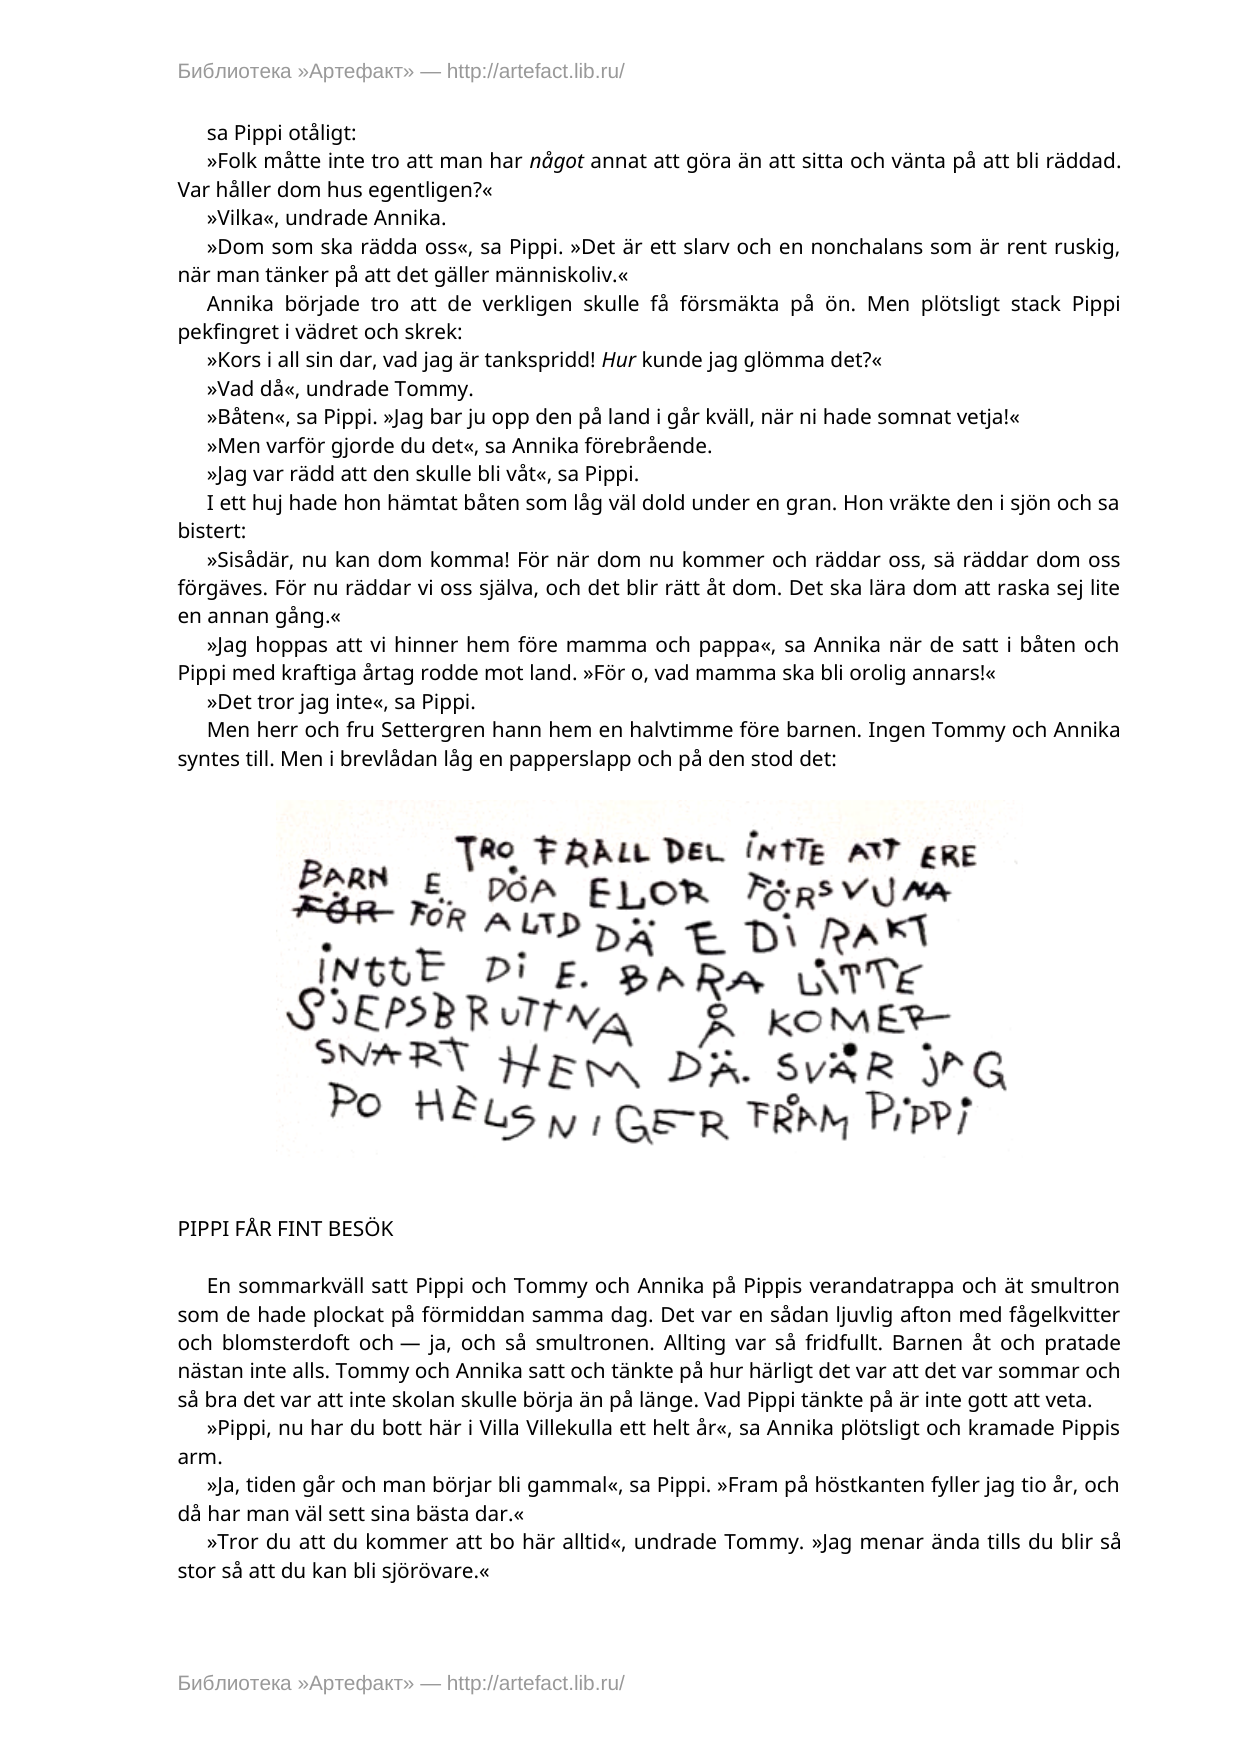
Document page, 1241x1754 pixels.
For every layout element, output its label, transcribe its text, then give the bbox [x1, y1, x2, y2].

text »Folk måtte inte tro att man har något annat att göra än att sitta och vänta på att bli räddad. Var håller dom hus egentligen?« [177, 147, 1122, 203]
text »Dom som ska rädda oss«, sa Pippi. »Det är ett slarv och en nonchalans som är rent ruskig, när man tänker på att det gäller människoliv.« [177, 232, 1122, 289]
text Annika började tro att de verkligen skulle få försmäkta på ön. Men plötsligt stack Pippi pekfingret i vädret och skrek: [177, 289, 1122, 346]
text »Sisådär, nu kan dom komma! För när dom nu kommer och räddar oss, sä räddar dom oss förgäves. För nu räddar vi oss själva, och det blir rätt åt dom. Det ska lära dom att raska sej lite en annan gång.« [177, 545, 1122, 630]
text »Men varför gjorde du det«, sa Annika förebrående. [177, 431, 1122, 459]
text »Jag var rädd att den skulle bli våt«, sa Pippi. [177, 459, 1122, 488]
text »Kors i all sin dar, vad jag är tankspridd! Hur kunde jag glömma det?« [177, 346, 1122, 374]
text En sommarkväll satt Pippi och Tommy och Annika på Pippis verandatrappa och ät smultron som de hade plockat på förmiddan samma dag. Det var en sådan ljuvlig afton med fågelkvitter och blomsterdoft och — ja, och så smultronen. Allting var så fridfullt. Barnen åt och pratade nästan inte alls. Tommy och Annika satt och tänkte på hur härligt det var att det var sommar och så bra det var att inte skolan skulle börja än på länge. Vad Pippi tänkte på är inte gott att veta. [177, 1271, 1122, 1413]
text »Ja, tiden går och man börjar bli gammal«, sa Pippi. »Fram på höstkanten fyller jag tio år, och då har man väl sett sina bästa dar.« [177, 1470, 1122, 1527]
text »Det tror jag inte«, sa Pippi. [177, 687, 1122, 715]
text Men herr och fru Settergren hann hem en halvtimme före barnen. Ingen Tommy och Annika syntes till. Men i brevlådan låg en papperslapp och på den stod det: [177, 715, 1122, 772]
text sa Pippi otåligt: [177, 118, 1122, 147]
text PIPPI FÅR FINT BESÖK [177, 1214, 1122, 1243]
text »Pippi, nu har du bott här i Villa Villekulla ett helt år«, sa Annika plötsligt och kramade Pippis arm. [177, 1413, 1122, 1470]
text »Jag hoppas att vi hinner hem före mamma och pappa«, sa Annika när de satt i båten och Pippi med kraftiga årtag rodde mot land. »För o, vad mamma ska bli orolig annars!« [177, 630, 1122, 687]
text I ett huj hade hon hämtat båten som låg väl dold under en gran. Hon vräkte den i sjön och sa bistert: [177, 488, 1122, 545]
text »Vilka«, undrade Annika. [177, 203, 1122, 232]
text »Vad då«, undrade Tommy. [177, 374, 1122, 402]
text »Tror du att du kommer att bo här alltid«, undrade Tommy. »Jag menar ända tills du blir så stor så att du kan bli sjörövare.« [177, 1527, 1122, 1584]
text »Båten«, sa Pippi. »Jag bar ju opp den på land i går kväll, när ni hade somnat vetja!« [177, 402, 1122, 431]
